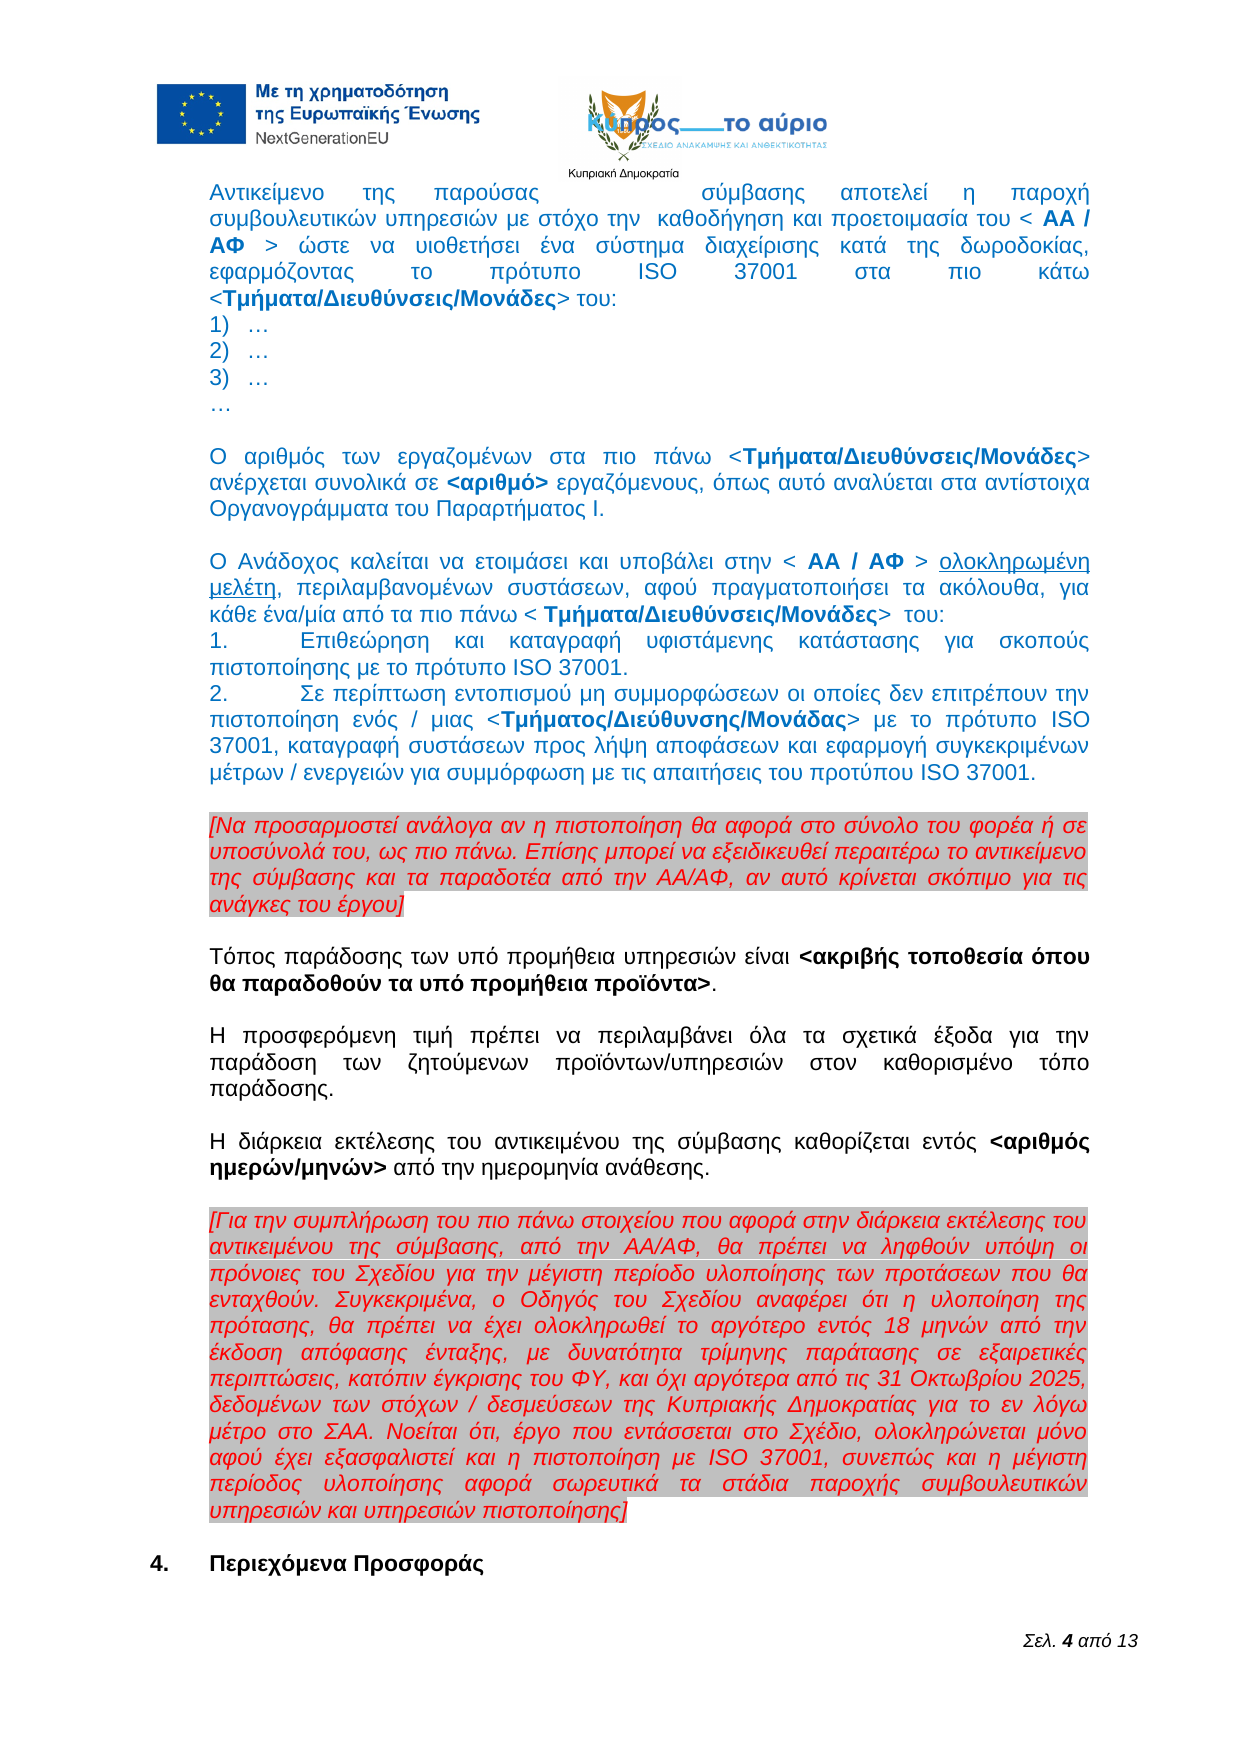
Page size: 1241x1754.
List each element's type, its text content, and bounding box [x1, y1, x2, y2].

list [Για την συμπλήρωση του πιο πάνω στοιχείου που αφορά στην διάρκεια εκτέλεσης του αντικειμένου της σύμβασης, από την ΑΑ/ΑΦ, θα πρέπει να ληφθούν υπόψη οι πρόνοιες του Σχεδίου για την μέγιστη περίοδο υλοποίησης των προτάσεων που θα ενταχθούν. Συγκεκριμένα, ο Οδηγός του Σχεδίου αναφέρει ότι η υλοποίηση της πρότασης, θα πρέπει να έχει ολοκληρωθεί το αργότερο εντός 18 μηνών από την έκδοση απόφασης ένταξης, με δυνατότητα τρίμηνης παράτασης σε εξαιρετικές περιπτώσεις, κατόπιν έγκρισης του ΦΥ, και όχι αργότερα από τις 31 Οκτωβρίου 2025, δεδομένων των στόχων / δεσμεύσεων της Κυπριακής Δημοκρατίας για το εν λόγω μέτρο στο ΣΑΑ. Νοείται ότι, έργο που εντάσσεται στο Σχέδιο, ολοκληρώνεται μόνο αφού έχει εξασφαλιστεί και η πιστοποίηση με ISO 37001, συνεπώς και η μέγιστη περίοδος υλοποίησης αφορά σωρευτικά τα στάδια παροχής συμβουλευτικών υπηρεσιών και υπηρεσιών πιστοποίησης] [209, 1207, 1090, 1523]
text [Να προσαρμοστεί ανάλογα αν η πιστοποίηση θα αφορά στο σύνολο του φορέα ή σε υποσύνολά του, ως πιο πάνω. Επίσης μπορεί να εξειδικευθεί περαιτέρω το αντικείμενο της σύμβασης και τα παραδοτέα από την ΑΑ/ΑΦ, αν αυτό κρίνεται σκόπιμο για τις ανάγκες του έργου] [404, 812, 1090, 917]
picture [150, 75, 480, 151]
list … [209, 311, 1090, 337]
text Η προσφερόμενη τιμή πρέπει να περιλαμβάνει όλα τα σχετικά έξοδα για την παράδοση των ζητούμενων προϊόντων/υπηρεσιών στον καθορισμένο τόπο παράδοσης. [209, 1022, 1090, 1101]
text Ο αριθμός των εργαζομένων στα πιο πάνω <Τμήματα/Διευθύνσεις/Μονάδες> ανέρχεται συνολικά σε <αριθμό> εργαζόμενους, όπως αυτό αναλύεται στα αντίστοιχα Οργανογράμματα του Παραρτήματος Ι. [209, 443, 1090, 522]
text Τόπος παράδοσης των υπό προμήθεια υπηρεσιών είναι <ακριβής τοποθεσία όπου θα παραδοθούν τα υπό προμήθεια προϊόντα>. [209, 943, 1090, 996]
picture [558, 76, 827, 179]
text Ο Ανάδοχος καλείται να ετοιμάσει και υποβάλει στην < ΑΑ / ΑΦ > ολοκληρωμένη μελέτη, περιλαμβανομένων συστάσεων, αφού πραγματοποιήσει τα ακόλουθα, για κάθε ένα/μία από τα πιο πάνω < Τμήματα/Διευθύνσεις/Μονάδες> του: [209, 548, 1090, 627]
text 2. Σε περίπτωση εντοπισμού μη συμμορφώσεων οι οποίες δεν επιτρέπουν την πιστοποίηση ενός / μιας <Τμήματος/Διεύθυνσης/Μονάδας> με το πρότυπο ISO 37001, καταγραφή συστάσεων προς λήψη αποφάσεων και εφαρμογή συγκεκριμένων μέτρων / ενεργειών για συμμόρφωση με τις απαιτήσεις του προτύπου ISO 37001. [209, 680, 1090, 785]
text Αντικείμενο της παρούσας σύμβασης αποτελεί η παροχή συμβουλευτικών υπηρεσιών με στόχο την καθοδήγηση και προετοιμασία του < ΑΑ / ΑΦ > ώστε να υιοθετήσει ένα σύστημα διαχείρισης κατά της δωροδοκίας, εφαρμόζοντας το πρότυπο ISO 37001 στα πιο κάτω <Τμήματα/Διευθύνσεις/Μονάδες> του: [209, 179, 1090, 311]
list Η διάρκεια εκτέλεσης του αντικειμένου της σύμβασης καθορίζεται εντός <αριθμός ημερών/μηνών> από την ημερομηνία ανάθεσης. [209, 1128, 1090, 1181]
list … [209, 337, 1090, 363]
list Περιεχόμενα Προσφοράς [150, 1549, 1090, 1576]
text … [209, 390, 1090, 416]
text 1. Επιθεώρηση και καταγραφή υφιστάμενης κατάστασης για σκοπούς πιστοποίησης με το πρότυπο ISO 37001. [209, 627, 1090, 680]
list … [209, 363, 1090, 390]
